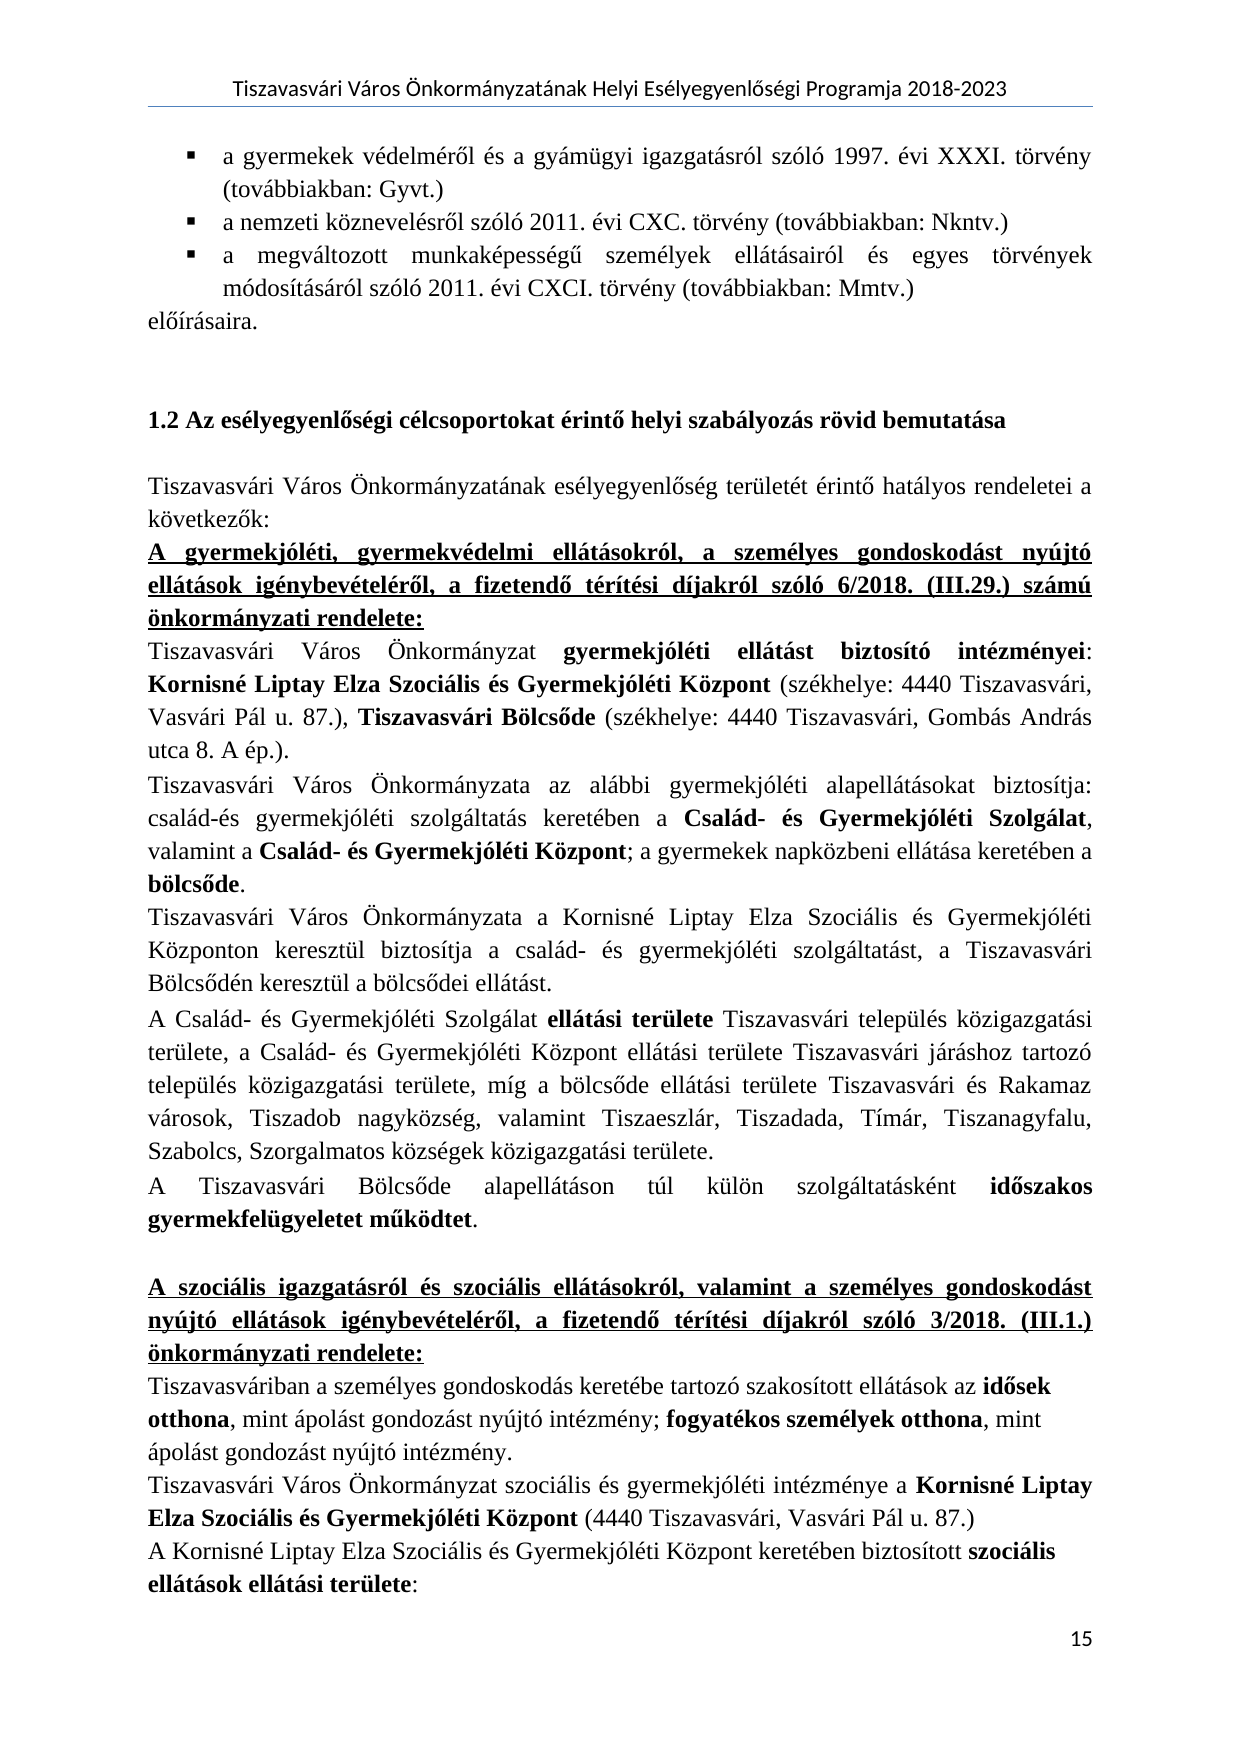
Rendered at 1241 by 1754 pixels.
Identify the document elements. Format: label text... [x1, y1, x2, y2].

text előírásaira. [148, 306, 1093, 335]
text A szociális igazgatásról és szociális ellátásokról, valamint a személyes gondoskodást nyújtó ellátások igénybevételéről, a fizetendő térítési díjakról szóló 3/2018. (III.1.) önkormányzati rendelete: [148, 1331, 1093, 1367]
text Tiszavasváriban a személyes gondoskodás keretébe tartozó szakosított ellátások az idősek otthona, mint ápolást gondozást nyújtó intézmény; fogyatékos személyek otthona, mint ápolást gondozást nyújtó intézmény. [148, 1371, 1093, 1466]
text Tiszavasvári Város Önkormányzat szociális és gyermekjóléti intézménye a Kornisné Liptay Elza Szociális és Gyermekjóléti Központ (4440 Tiszavasvári, Vasvári Pál u. 87.) [148, 1470, 1093, 1532]
text A szociális igazgatásról és szociális ellátásokról, valamint a személyes gondoskodást nyújtó ellátások igénybevételéről, a fizetendő térítési díjakról szóló 3/2018. (III.1.) önkormányzati rendelete: [148, 1272, 1093, 1297]
text Tiszavasvári Város Önkormányzatának esélyegyenlőség területét érintő hatályos rendeletei a következők: [148, 471, 1093, 533]
list a nemzeti köznevelésről szóló 2011. évi CXC. törvény (továbbiakban: Nkntv.) [185, 207, 1093, 236]
list a gyermekek védelméről és a gyámügyi igazgatásról szóló 1997. évi XXXI. törvény (továbbiakban: Gyvt.) [185, 141, 1093, 203]
text A Tiszavasvári Bölcsőde alapellátáson túl külön szolgáltatásként időszakos gyermekfelügyeletet működtet. [148, 1171, 1093, 1233]
text A Család- és Gyermekjóléti Szolgálat ellátási területe Tiszavasvári település közigazgatási területe, a Család- és Gyermekjóléti Központ ellátási területe Tiszavasvári járáshoz tartozó település közigazgatási területe, míg a bölcsőde ellátási területe Tiszavasvári és Rakamaz városok, Tiszadob nagyközség, valamint Tiszaeszlár, Tiszadada, Tímár, Tiszanagyfalu, Szabolcs, Szorgalmatos községek közigazgatási területe. [148, 1004, 1093, 1164]
text A gyermekjóléti, gyermekvédelmi ellátásokról, a személyes gondoskodást nyújtó ellátások igénybevételéről, a fizetendő térítési díjakról szóló 6/2018. (III.29.) számú önkormányzati rendelete: [148, 537, 1093, 632]
text Tiszavasvári Város Önkormányzat gyermekjóléti ellátást biztosító intézményei: Kornisné Liptay Elza Szociális és Gyermekjóléti Központ (székhelye: 4440 Tiszavasvári, Vasvári Pál u. 87.), Tiszavasvári Bölcsőde (székhelye: 4440 Tiszavasvári, Gombás András utca 8. A ép.). [148, 636, 1093, 764]
text A Kornisné Liptay Elza Szociális és Gyermekjóléti Központ keretében biztosított szociális ellátások ellátási területe: [148, 1536, 1093, 1598]
text 1.2 Az esélyegyenlőségi célcsoportokat érintő helyi szabályozás rövid bemutatása [148, 405, 1093, 434]
text Tiszavasvári Város Önkormányzata az alábbi gyermekjóléti alapellátásokat biztosítja: család-és gyermekjóléti szolgáltatás keretében a Család- és Gyermekjóléti Szolgálat, valamint a Család- és Gyermekjóléti Központ; a gyermekek napközbeni ellátása keretében a bölcsőde. Tiszavasvári Város Önkormányzata a Kornisné Liptay Elza Szociális és Gyermekjóléti Központon keresztül biztosítja a család- és gyermekjóléti szolgáltatást, a Tiszavasvári Bölcsődén keresztül a bölcsődei ellátást. [148, 770, 1093, 997]
text A szociális igazgatásról és szociális ellátásokról, valamint a személyes gondoskodást nyújtó ellátások igénybevételéről, a fizetendő térítési díjakról szóló 3/2018. (III.1.) önkormányzati rendelete: [148, 1298, 1093, 1330]
list a megváltozott munkaképességű személyek ellátásairól és egyes törvények módosításáról szóló 2011. évi CXCI. törvény (továbbiakban: Mmtv.) [185, 240, 1093, 302]
